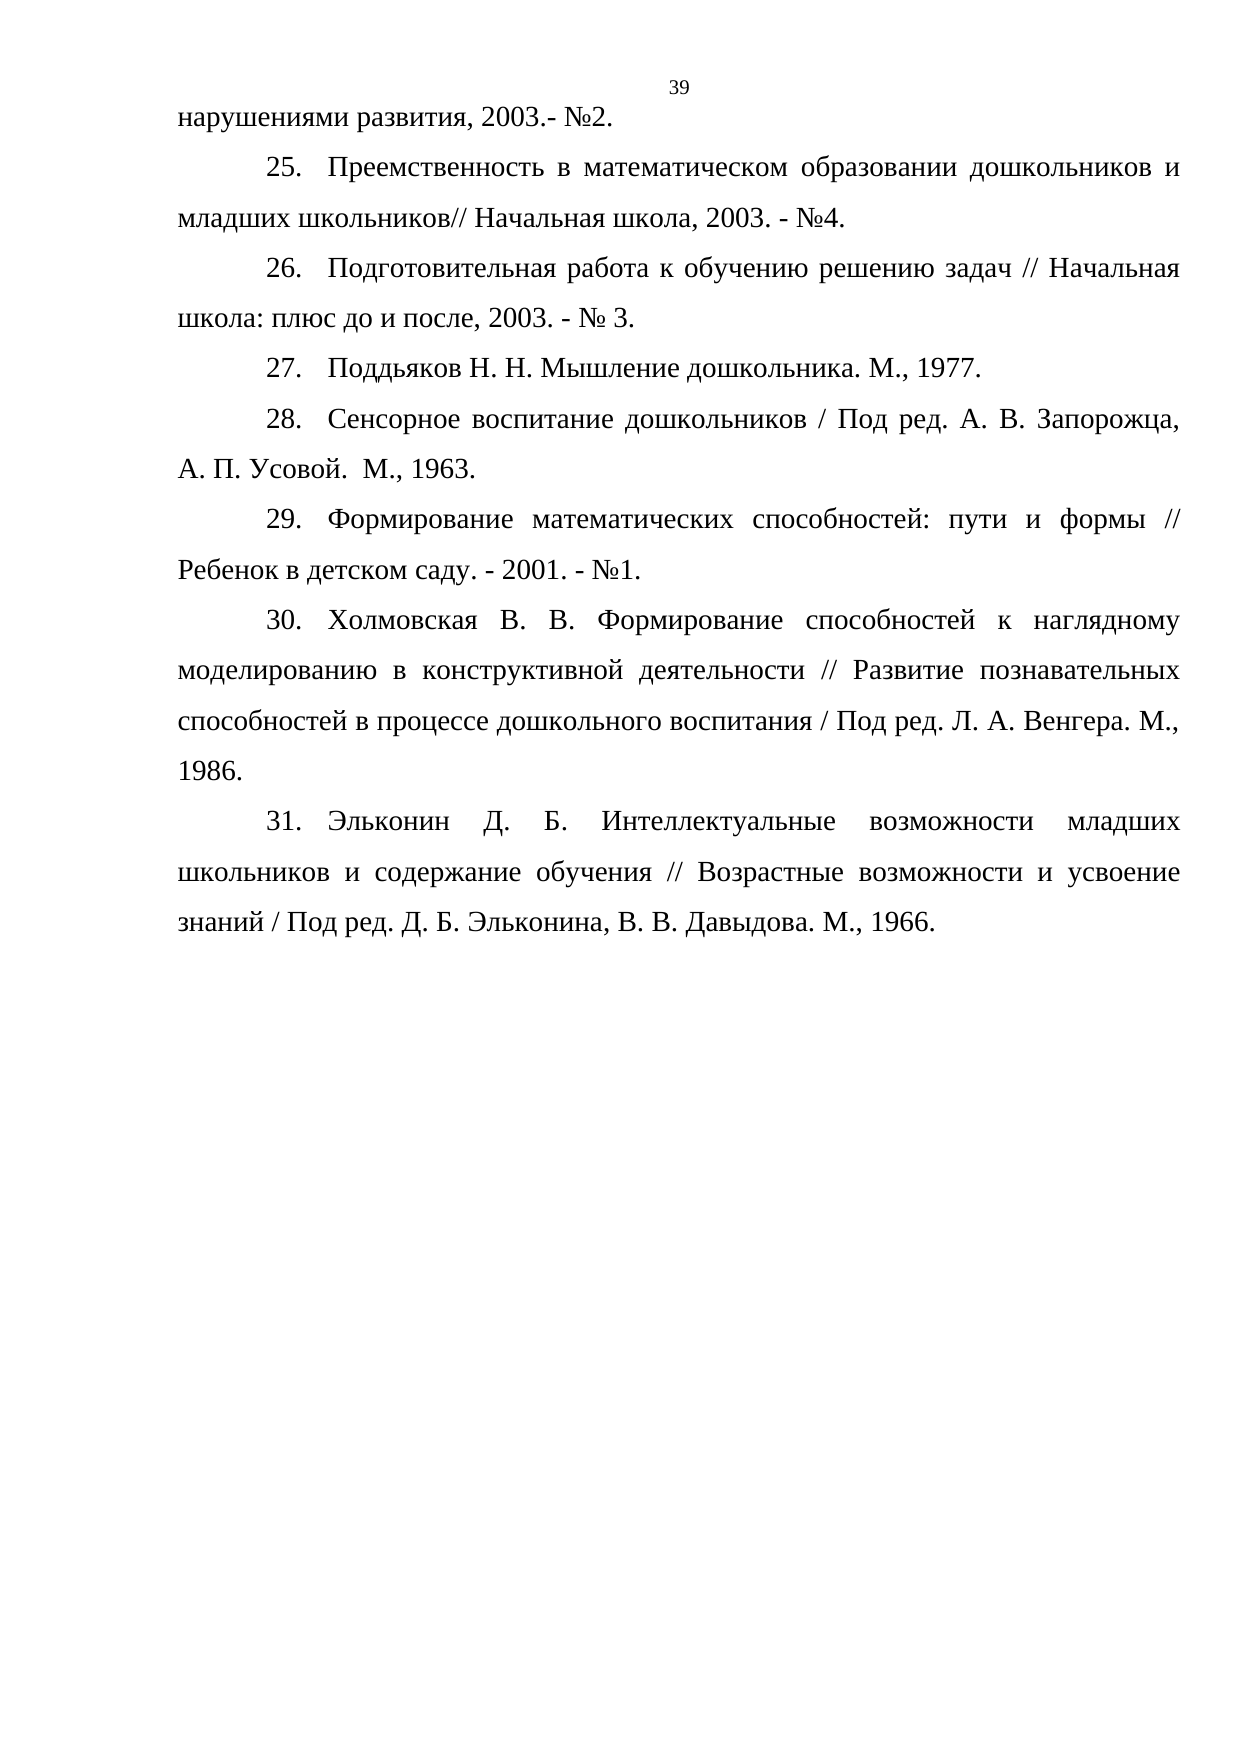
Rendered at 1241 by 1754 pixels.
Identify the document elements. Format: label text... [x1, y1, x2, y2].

list Холмовская В. В. Формирование способностей к наглядному моделированию в конструктивной деятельности // Развитие познавательных способностей в процессе дошкольного воспитания / Под ред. Л. А. Венгера. М., 1986. [177, 602, 1181, 787]
list Преемственность в математическом образовании дошкольников и младших школьников// Начальная школа, 2003. - №4. [177, 149, 1181, 233]
list Поддьяков Н. Н. Мышление дошкольника. М., 1977. [177, 351, 1181, 384]
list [177, 99, 1181, 133]
list Формирование математических способностей: пути и формы // Ребенок в детском саду. - 2001. - №1. [177, 502, 1181, 585]
list Эльконин Д. Б. Интеллектуальные возможности младших школьников и содержание обучения // Возрастные возможности и усвоение знаний / Под ред. Д. Б. Эльконина, В. В. Давыдова. М., 1966. [177, 803, 1181, 938]
list Сенсорное воспитание дошкольников / Под ред. А. В. Запорожца, А. П. Усовой. М., 1963. [177, 401, 1181, 485]
list Подготовительная работа к обучению решению задач // Начальная школа: плюс до и после, 2003. - № 3. [177, 250, 1181, 334]
